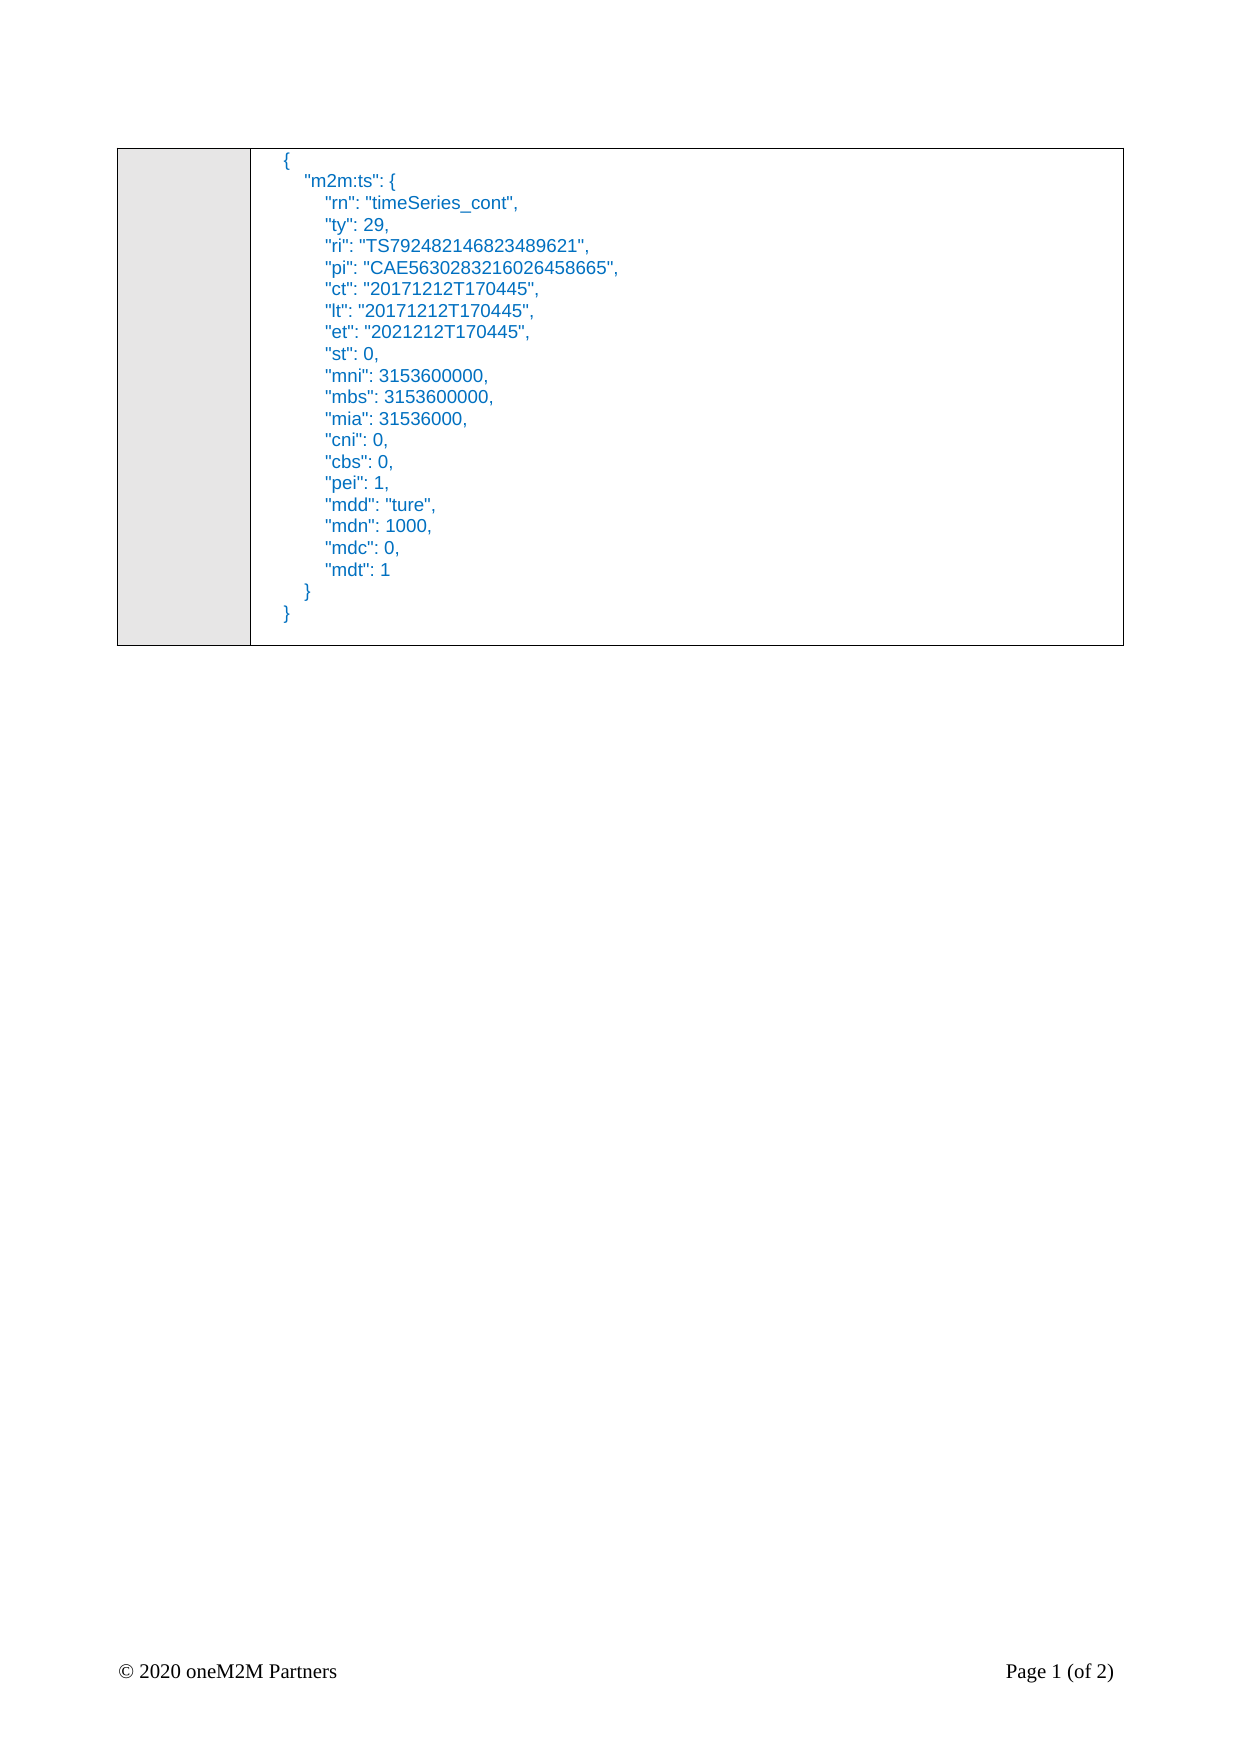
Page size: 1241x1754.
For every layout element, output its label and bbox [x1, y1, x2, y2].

table_cell [251, 149, 1123, 645]
table_cell [118, 149, 250, 645]
